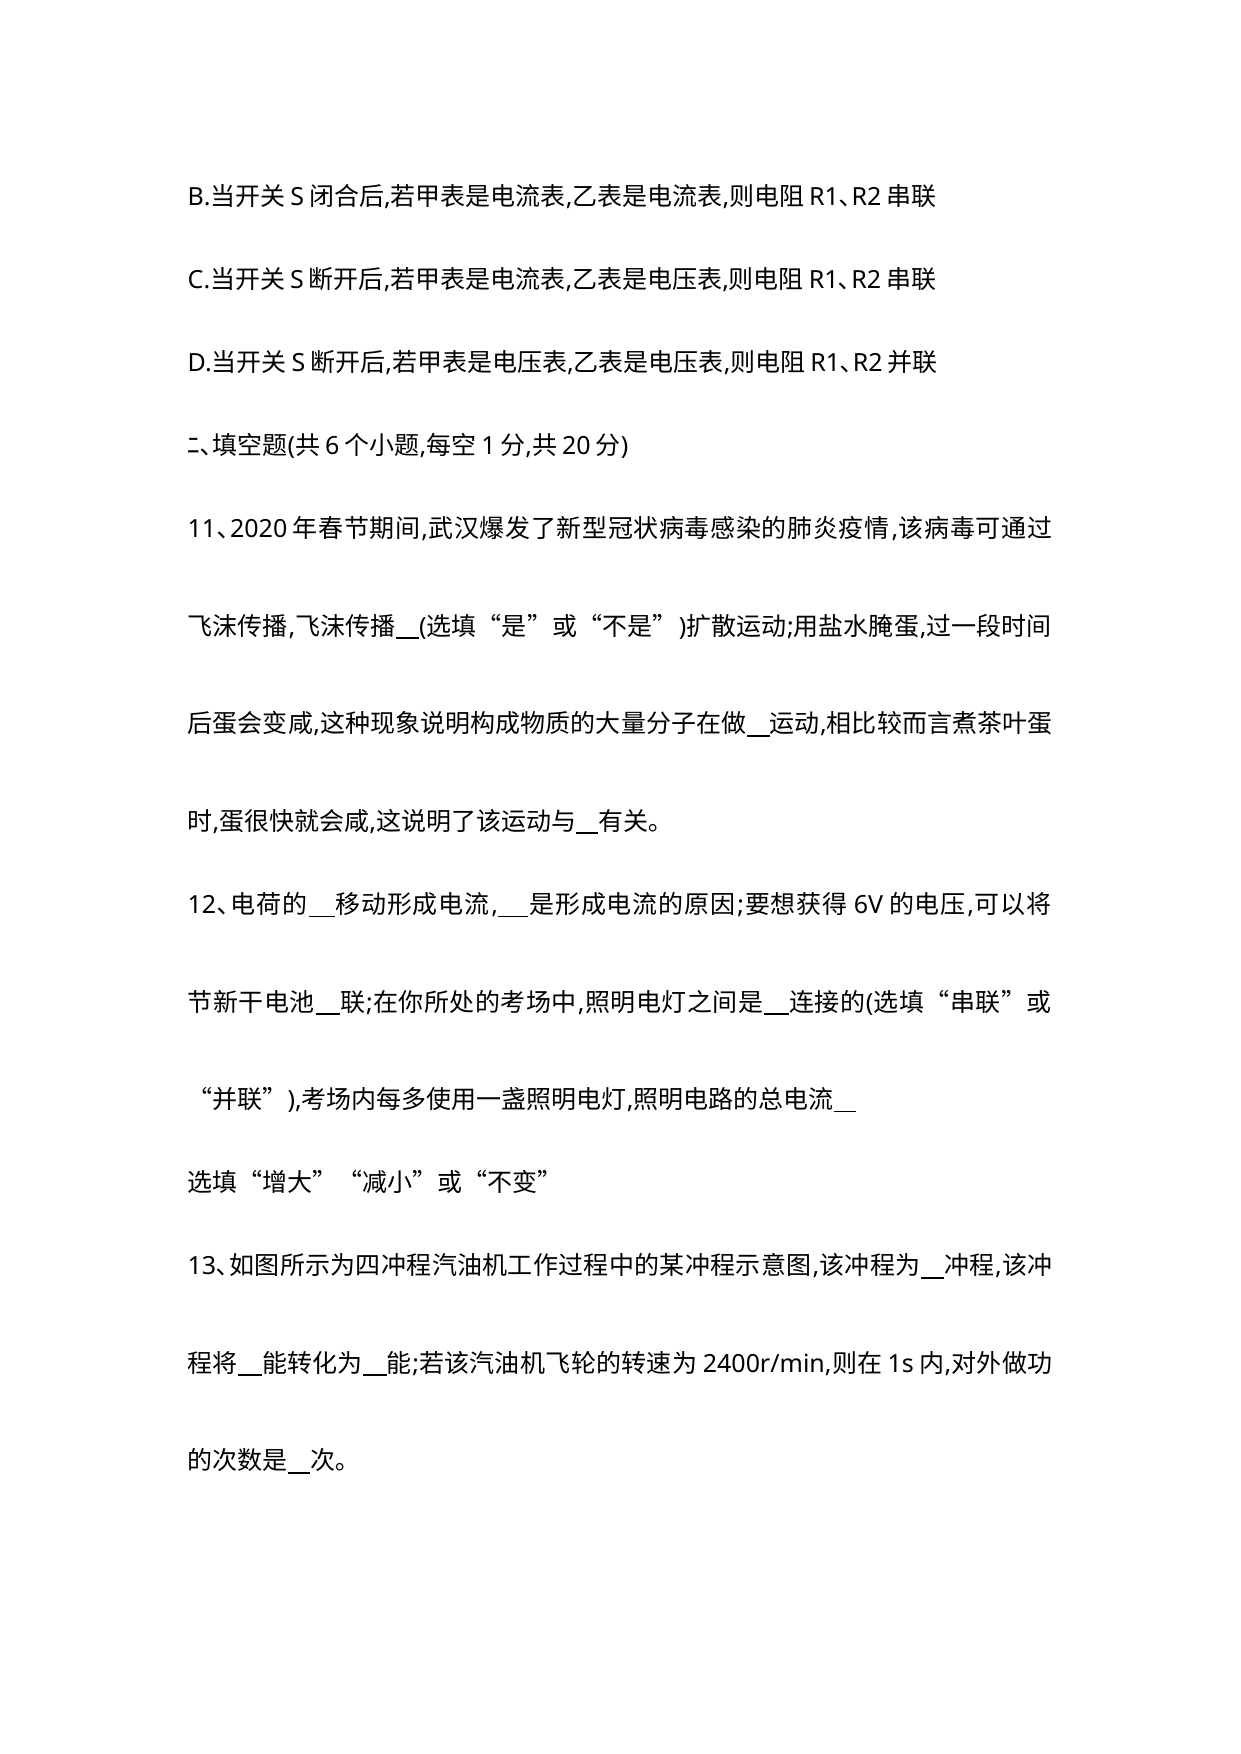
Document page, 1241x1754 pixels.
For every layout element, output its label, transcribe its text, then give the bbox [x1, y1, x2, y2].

text C.当开关S断开后,若甲表是电流表,乙表是电压表,则电阻R1､R2串联 [187, 245, 1053, 310]
text 选填“增大”“减小”或“不变” [187, 1148, 1053, 1213]
text 12､电荷的 移动形成电流, 是形成电流的原因;要想获得6V的电压,可以将 节新干电池 联;在你所处的考场中,照明电灯之间是 连接的(选填“串联”或“并联”),考场内每多使用一盏照明电灯,照明电路的总电流 [187, 870, 1053, 1130]
text D.当开关S断开后,若甲表是电压表,乙表是电压表,则电阻R1､R2并联 [187, 328, 1053, 393]
text 13､如图所示为四冲程汽油机工作过程中的某冲程示意图,该冲程为 冲程,该冲程将 能转化为 能;若该汽油机飞轮的转速为2400r/min,则在1s内,对外做功的次数是 次｡ [187, 1231, 1053, 1491]
text ﾆ､填空题(共6个小题,每空1分,共20分) [187, 411, 1053, 476]
text 11､2020年春节期间,武汉爆发了新型冠状病毒感染的肺炎疫情,该病毒可通过飞沫传播,飞沫传播 (选填“是”或“不是”)扩散运动;用盐水腌蛋,过一段时间后蛋会变咸,这种现象说明构成物质的大量分子在做 运动,相比较而言煮茶叶蛋时,蛋很快就会咸,这说明了该运动与 有关｡ [187, 494, 1053, 852]
text B.当开关S闭合后,若甲表是电流表,乙表是电流表,则电阻R1､R2串联 [187, 162, 1053, 227]
